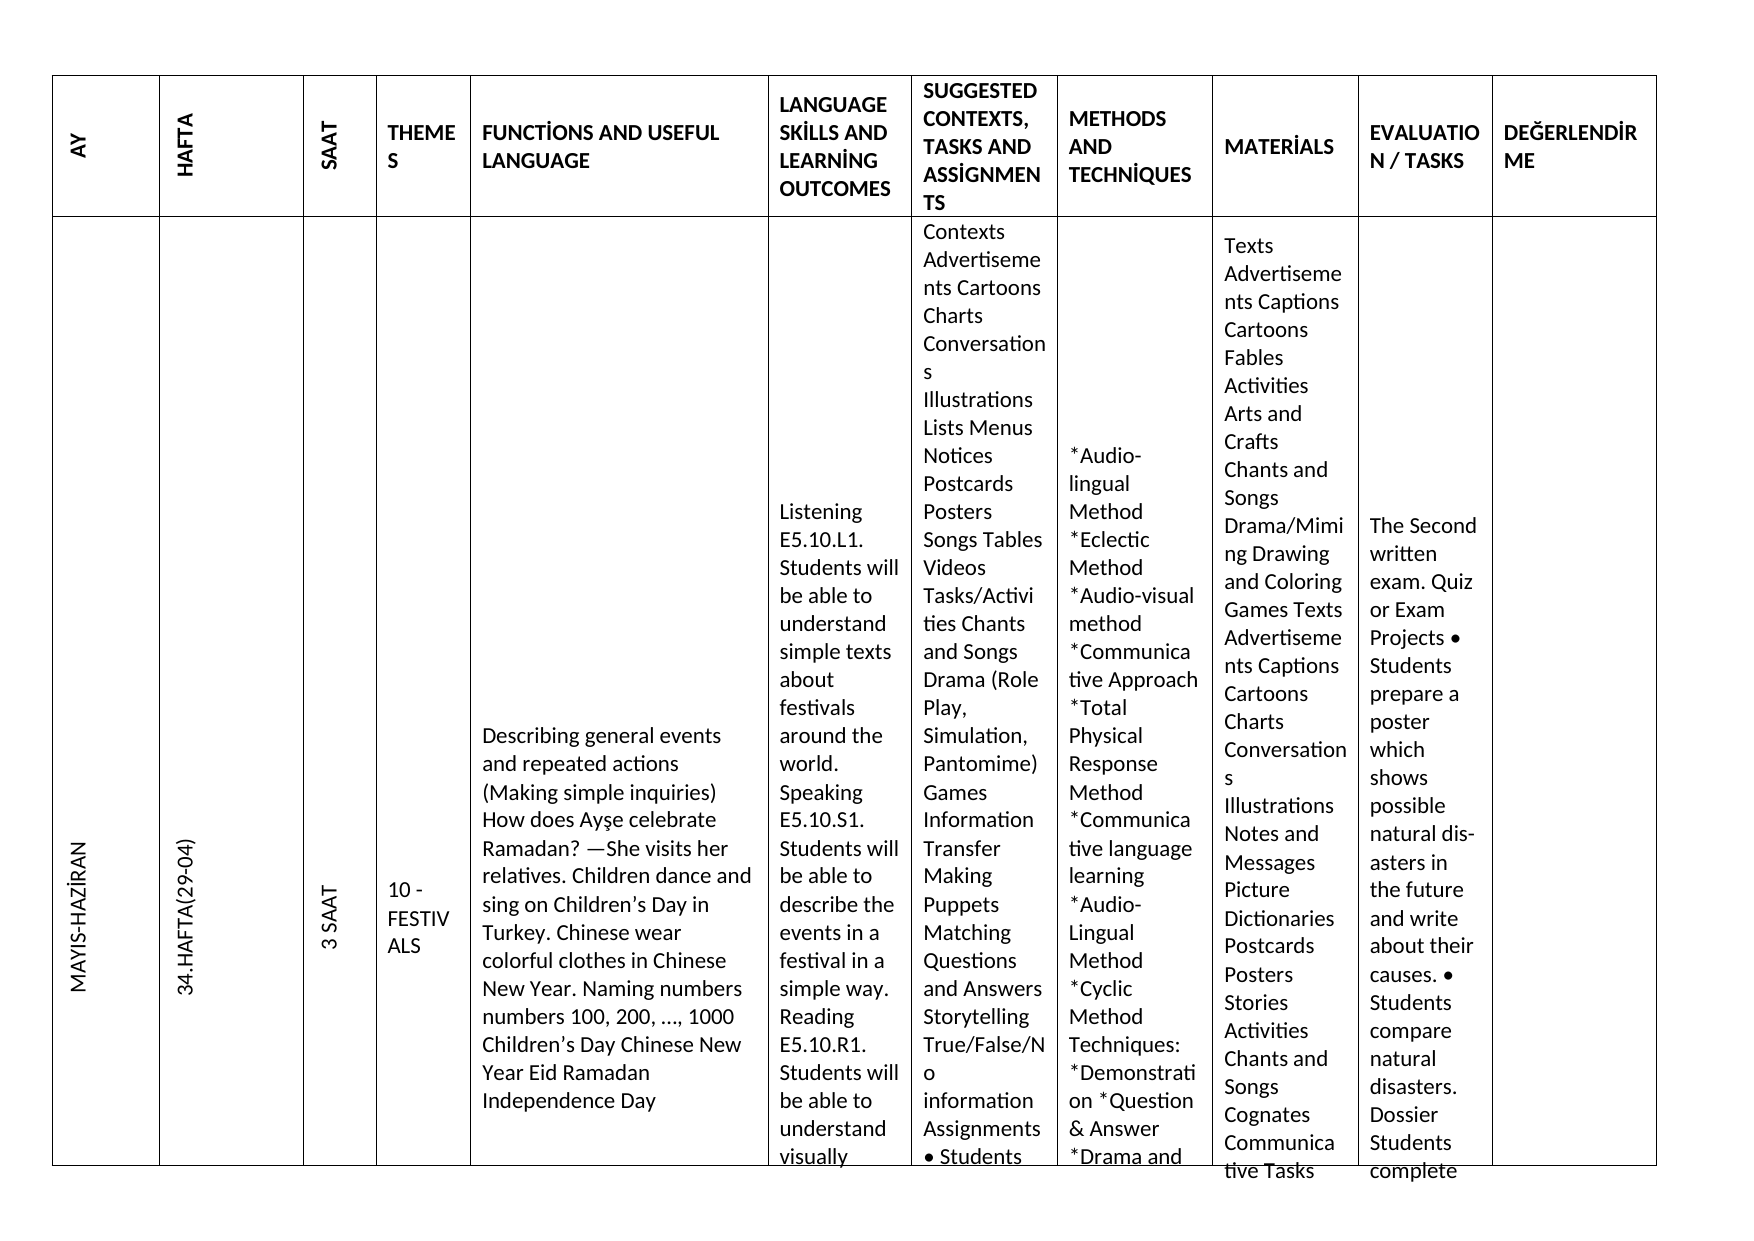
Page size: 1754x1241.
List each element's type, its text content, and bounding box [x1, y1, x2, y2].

table_header EVALUATION / TASKS [1359, 76, 1492, 216]
table_header THEMES [377, 76, 470, 216]
table_cell [1493, 217, 1656, 1165]
table_header HAFTA [160, 76, 303, 216]
table_header METHODS AND TECHNİQUES [1058, 76, 1212, 216]
table_header SUGGESTED CONTEXTS, TASKS AND ASSİGNMENTS [912, 76, 1057, 216]
table_header DEĞERLENDİRME [1493, 76, 1656, 216]
table_cell 10 - FESTIVALS [377, 217, 470, 1165]
table_cell 3 SAAT [304, 217, 376, 1165]
table_header AY [53, 76, 159, 216]
table_header FUNCTİONS AND USEFUL LANGUAGE [471, 76, 768, 216]
table_header LANGUAGE SKİLLS AND LEARNİNG OUTCOMES [769, 76, 911, 216]
table_cell MAYIS-HAZİRAN [53, 217, 159, 1165]
table_cell 34.HAFTA(29-04) [160, 217, 303, 1165]
table_header MATERİALS [1213, 76, 1358, 216]
table_header SAAT [304, 76, 376, 216]
